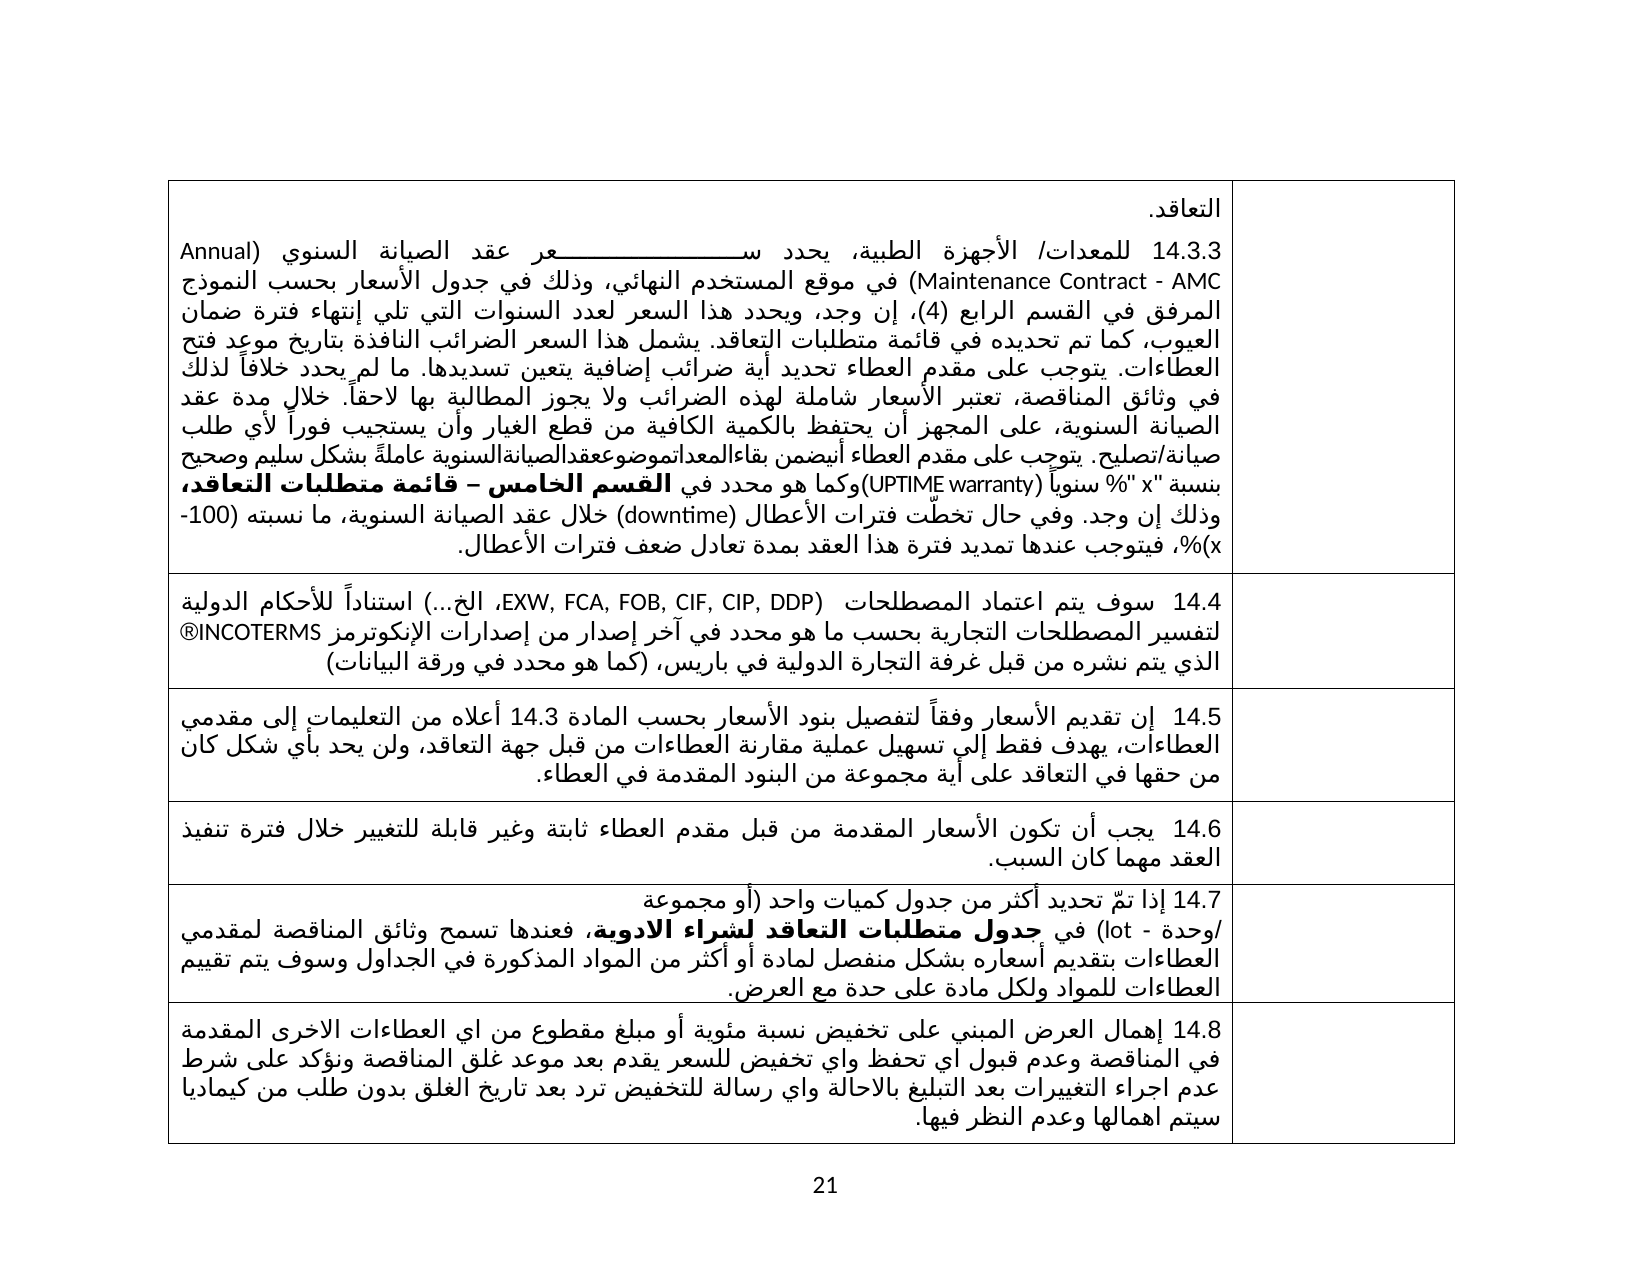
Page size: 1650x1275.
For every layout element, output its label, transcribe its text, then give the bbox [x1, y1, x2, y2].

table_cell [169, 181, 1232, 572]
table_cell [1233, 802, 1454, 884]
table_cell [1233, 181, 1454, 572]
table_cell [1233, 689, 1454, 801]
table_cell 14.8 إهمال العرض المبني على تخفيض نسبة مئوية أو مبلغ مقطوع من اي العطاءات الاخرى المقدمة في المناقصة وعدم قبول اي تحفظ واي تخفيض للسعر يقدم بعد موعد غلق المناقصة ونؤكد على شرط عدم اجراء التغييرات بعد التبليغ بالاحالة واي رسالة للتخفيض ترد بعد تاريخ الغلق بدون طلب من كيماديا سيتم اهمالها وعدم النظر فيها. [169, 1003, 1232, 1143]
table_cell 14.4 سوف يتم اعتماد المصطلحات (EXW, FCA, FOB, CIF, CIP, DDP، الخ...) استناداً للأحكام الدولية لتفسير المصطلحات التجارية بحسب ما هو محدد في آخر إصدار من إصدارات الإنكوترمز INCOTERMS® الذي يتم نشره من قبل غرفة التجارة الدولية في باريس، (كما هو محدد في ورقة البيانات) [169, 574, 1232, 688]
table_cell 14.7 إذا تمّ تحديد أكثر من جدول كميات واحد (أو مجموعة /وحدة - lot) في جدول متطلبات التعاقد لشراء الادوية، فعندها تسمح وثائق المناقصة لمقدمي العطاءات بتقديم أسعاره بشكل منفصل لمادة أو أكثر من المواد المذكورة في الجداول وسوف يتم تقييم العطاءات للمواد ولكل مادة على حدة مع العرض. [169, 885, 1232, 1002]
table_cell [1233, 1003, 1454, 1143]
table_cell 14.6 يجب أن تكون الأسعار المقدمة من قبل مقدم العطاء ثابتة وغير قابلة للتغيير خلال فترة تنفيذ العقد مهما كان السبب. [169, 802, 1232, 884]
table_cell [1233, 885, 1454, 1002]
table_cell 14.5 إن تقديم الأسعار وفقاً لتفصيل بنود الأسعار بحسب المادة 14.3 أعلاه من التعليمات إلى مقدمي العطاءات، يهدف فقط إلى تسهيل عملية مقارنة العطاءات من قبل جهة التعاقد، ولن يحد بأي شكل كان من حقها في التعاقد على أية مجموعة من البنود المقدمة في العطاء. [169, 689, 1232, 801]
table_cell [1233, 574, 1454, 688]
